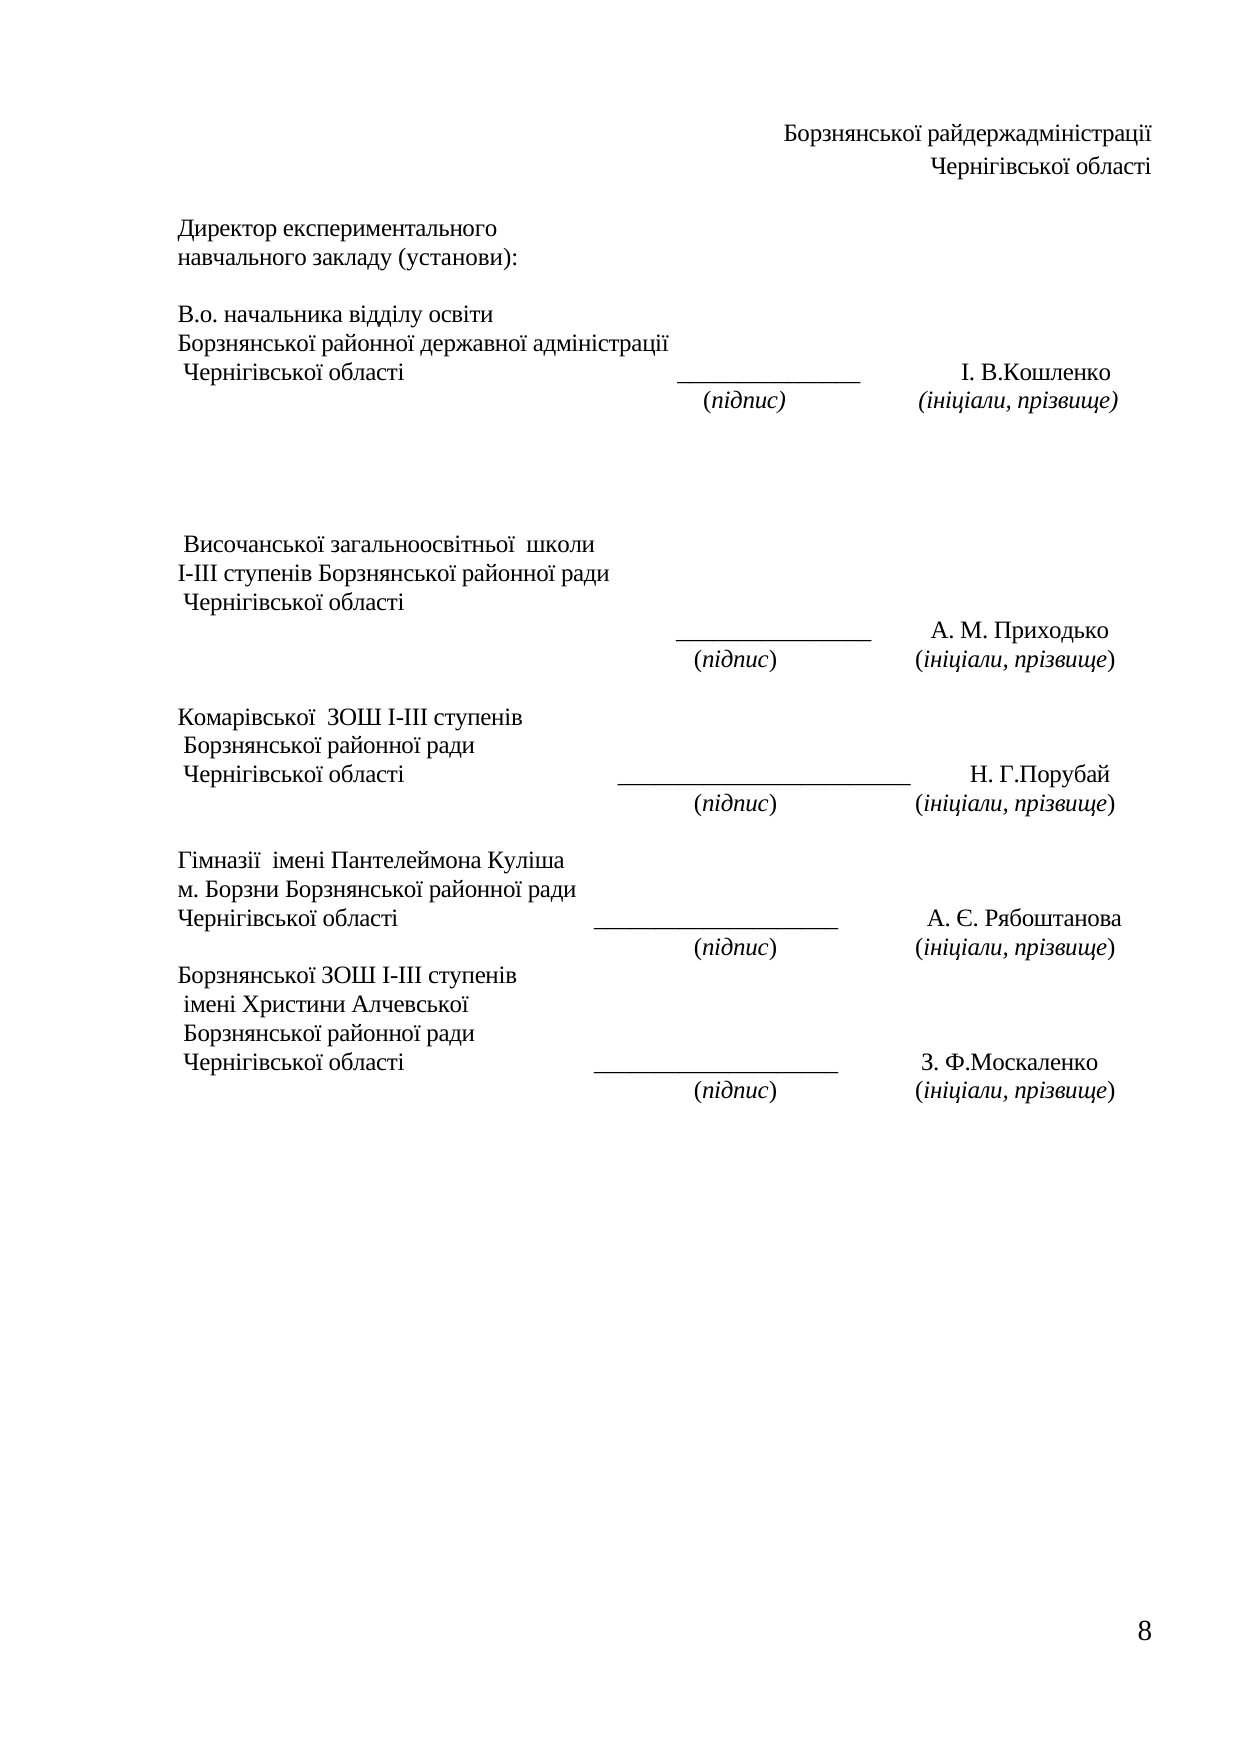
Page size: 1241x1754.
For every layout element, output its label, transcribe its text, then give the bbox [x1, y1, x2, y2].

text (підпис) (ініціали, прізвище) [177, 1075, 1152, 1104]
text навчального закладу (установи): [177, 242, 1152, 270]
text Борзнянської райдержадміністрації [177, 118, 1152, 147]
text Борзнянської ЗОШ І-ІІІ ступенів [177, 960, 1152, 989]
text Гімназії імені Пантелеймона Куліша [177, 845, 1152, 874]
text Височанської загальноосвітньої школи [177, 529, 1152, 558]
text (підпис) (ініціали, прізвище) [177, 932, 1152, 960]
text Чернігівської області [177, 151, 1152, 180]
text І-ІІІ ступенів Борзнянської районної ради [177, 558, 1152, 587]
text Директор експериментального [177, 213, 1152, 242]
text м. Борзни Борзнянської районної ради [177, 874, 1152, 903]
text Чернігівської області _______________ І. В.Кошленко [177, 357, 1152, 385]
text Чернігівської області ____________________ А. Є. Рябоштанова [177, 903, 1152, 932]
text (підпис) (ініціали, прізвище) [177, 385, 1152, 414]
text ________________ А. М. Приходько [177, 615, 1152, 644]
text Комарівської ЗОШ І-ІІІ ступенів [177, 702, 1152, 730]
text В.о. начальника відділу освіти [177, 299, 1152, 328]
text Чернігівської області ____________________ З. Ф.Москаленко [177, 1047, 1152, 1075]
text Борзнянської районної ради [177, 1018, 1152, 1047]
text Борзнянської районної державної адміністрації [177, 328, 1152, 357]
text Чернігівської області [177, 587, 1152, 615]
text (підпис) (ініціали, прізвище) [177, 788, 1152, 817]
text Чернігівської області ________________________ Н. Г.Порубай [177, 759, 1152, 788]
text (підпис) (ініціали, прізвище) [177, 644, 1152, 673]
text Борзнянської районної ради [177, 730, 1152, 759]
text імені Христини Алчевської [177, 989, 1152, 1018]
